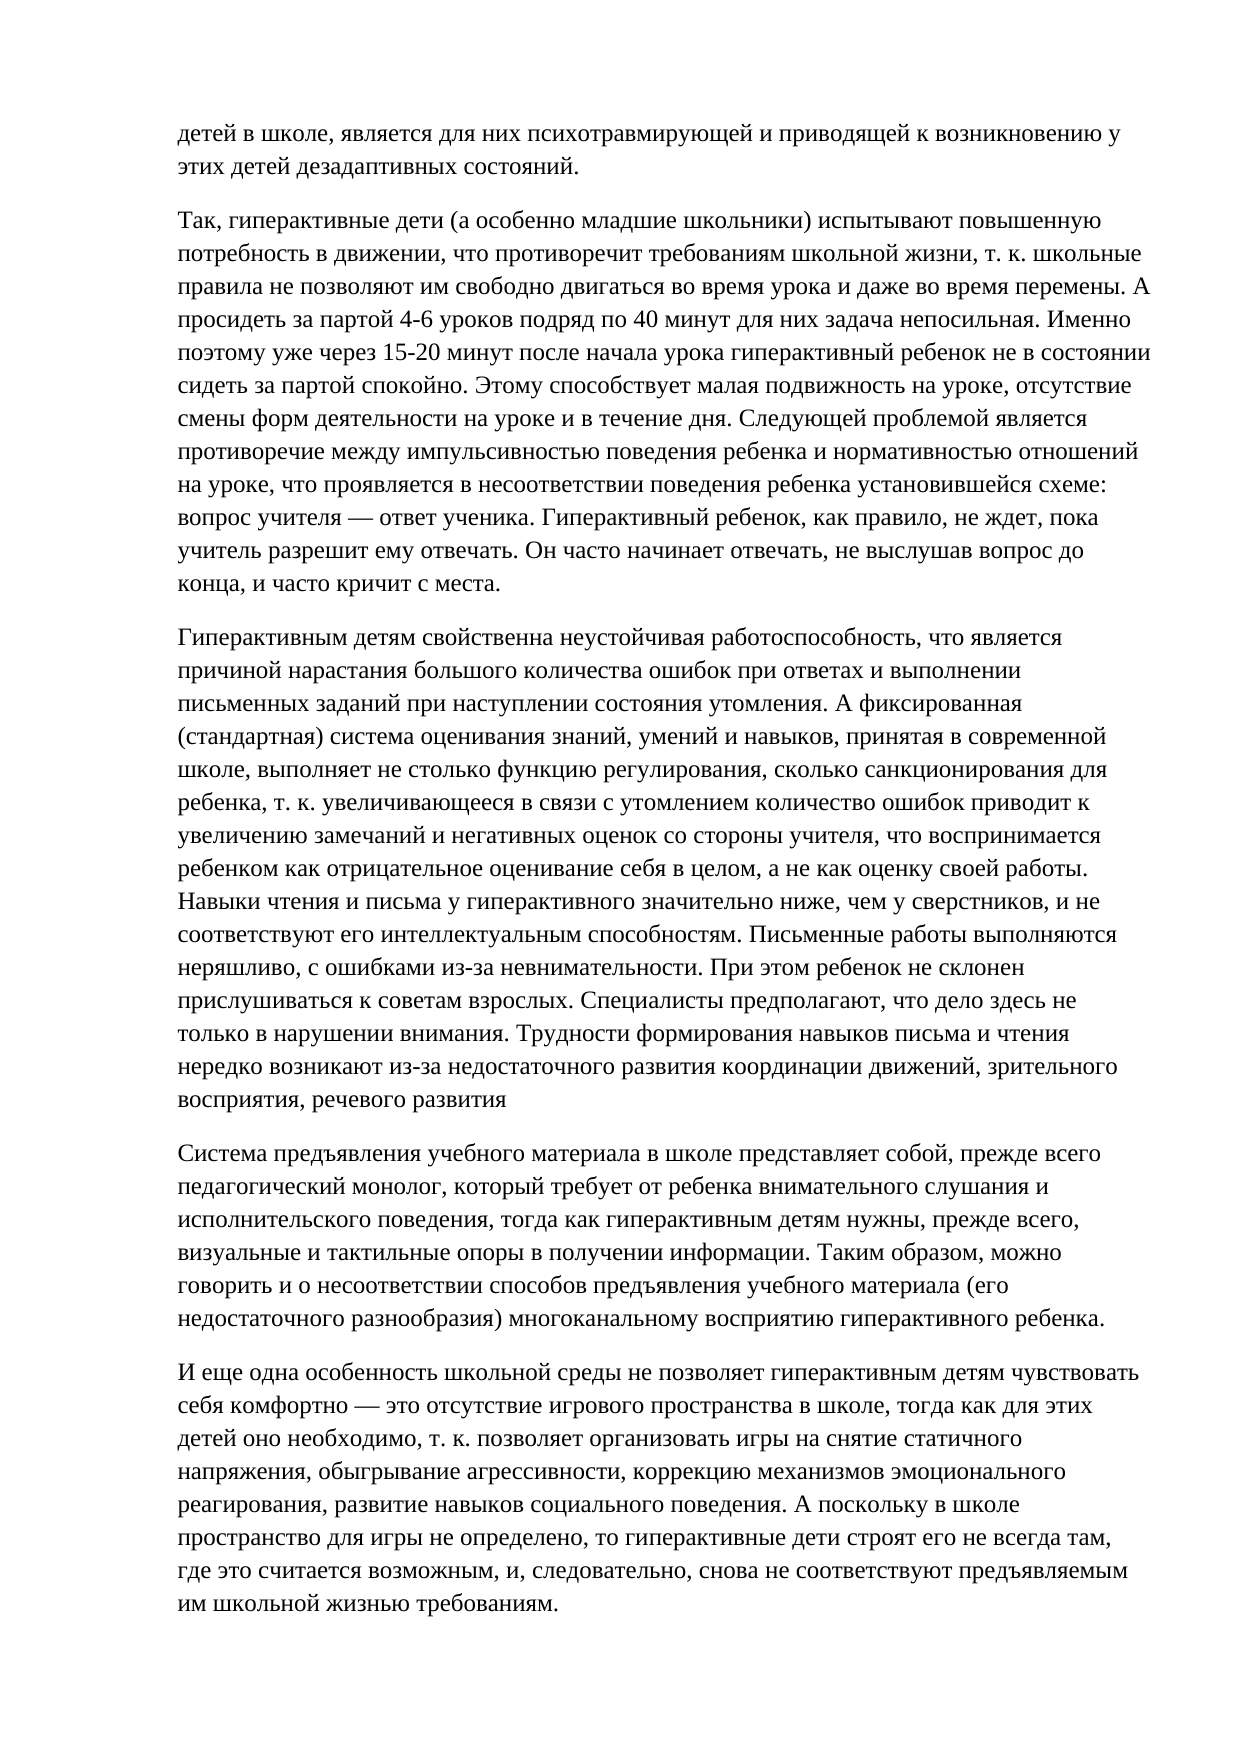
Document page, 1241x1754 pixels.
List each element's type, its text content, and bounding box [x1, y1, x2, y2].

text Так, гиперактивные дети (а особенно младшие школьники) испытывают повышенную потребность в движении, что противоречит требованиям школьной жизни, т. к. школьные правила не позволяют им свободно двигаться во время урока и даже во время перемены. А просидеть за партой 4-6 уроков подряд по 40 минут для них задача непосильная. Именно поэтому уже через 15-20 минут после начала урока гиперактивный ребенок не в состоянии сидеть за партой спокойно. Этому способствует малая подвижность на уроке, отсутствие смены форм деятельности на уроке и в течение дня. Следующей проблемой является противоречие между импульсивностью поведения ребенка и нормативностью отношений на уроке, что проявляется в несоответствии поведения ребенка установившейся схеме: вопрос учителя — ответ ученика. Гиперактивный ребенок, как правило, не ждет, пока учитель разрешит ему отвечать. Он часто начинает отвечать, не выслушав вопрос до конца, и часто кричит с места. [177, 205, 1152, 597]
text Гиперактивным детям свойственна неустойчивая работоспособность, что является причиной нарастания большого количества ошибок при ответах и выполнении письменных заданий при наступлении состояния утомления. А фиксированная (стандартная) система оценивания знаний, умений и навыков, принятая в современной школе, выполняет не столько функцию регулирования, сколько санкционирования для ребенка, т. к. увеличивающееся в связи с утомлением количество ошибок приводит к увеличению замечаний и негативных оценок со стороны учителя, что воспринимается ребенком как отрицательное оценивание себя в целом, а не как оценку своей работы. Навыки чтения и письма у гиперактивного значительно ниже, чем у сверстников, и не соответствуют его интеллектуальным способностям. Письменные работы выполняются неряшливо, с ошибками из-за невнимательности. При этом ребенок не склонен прислушиваться к советам взрослых. Специалисты предполагают, что дело здесь не только в нарушении внимания. Трудности формирования навыков письма и чтения нередко возникают из-за недостаточного развития координации движений, зрительного восприятия, речевого развития [177, 622, 1152, 1113]
text И еще одна особенность школьной среды не позволяет гиперактивным детям чувствовать себя комфортно — это отсутствие игрового пространства в школе, тогда как для этих детей оно необходимо, т. к. позволяет организовать игры на снятие статичного напряжения, обыгрывание агрессивности, коррекцию механизмов эмоционального реагирования, развитие навыков социального поведения. А поскольку в школе пространство для игры не определено, то гиперактивные дети строят его не всегда там, где это считается возможным, и, следовательно, снова не соответствуют предъявляемым им школьной жизнью требованиям. [177, 1357, 1152, 1617]
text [177, 118, 1152, 180]
text Система предъявления учебного материала в школе представляет собой, прежде всего педагогический монолог, который требует от ребенка внимательного слушания и исполнительского поведения, тогда как гиперактивным детям нужны, прежде всего, визуальные и тактильные опоры в получении информации. Таким образом, можно говорить и о несоответствии способов предъявления учебного материала (его недостаточного разнообразия) многоканальному восприятию гиперактивного ребенка. [177, 1138, 1152, 1332]
